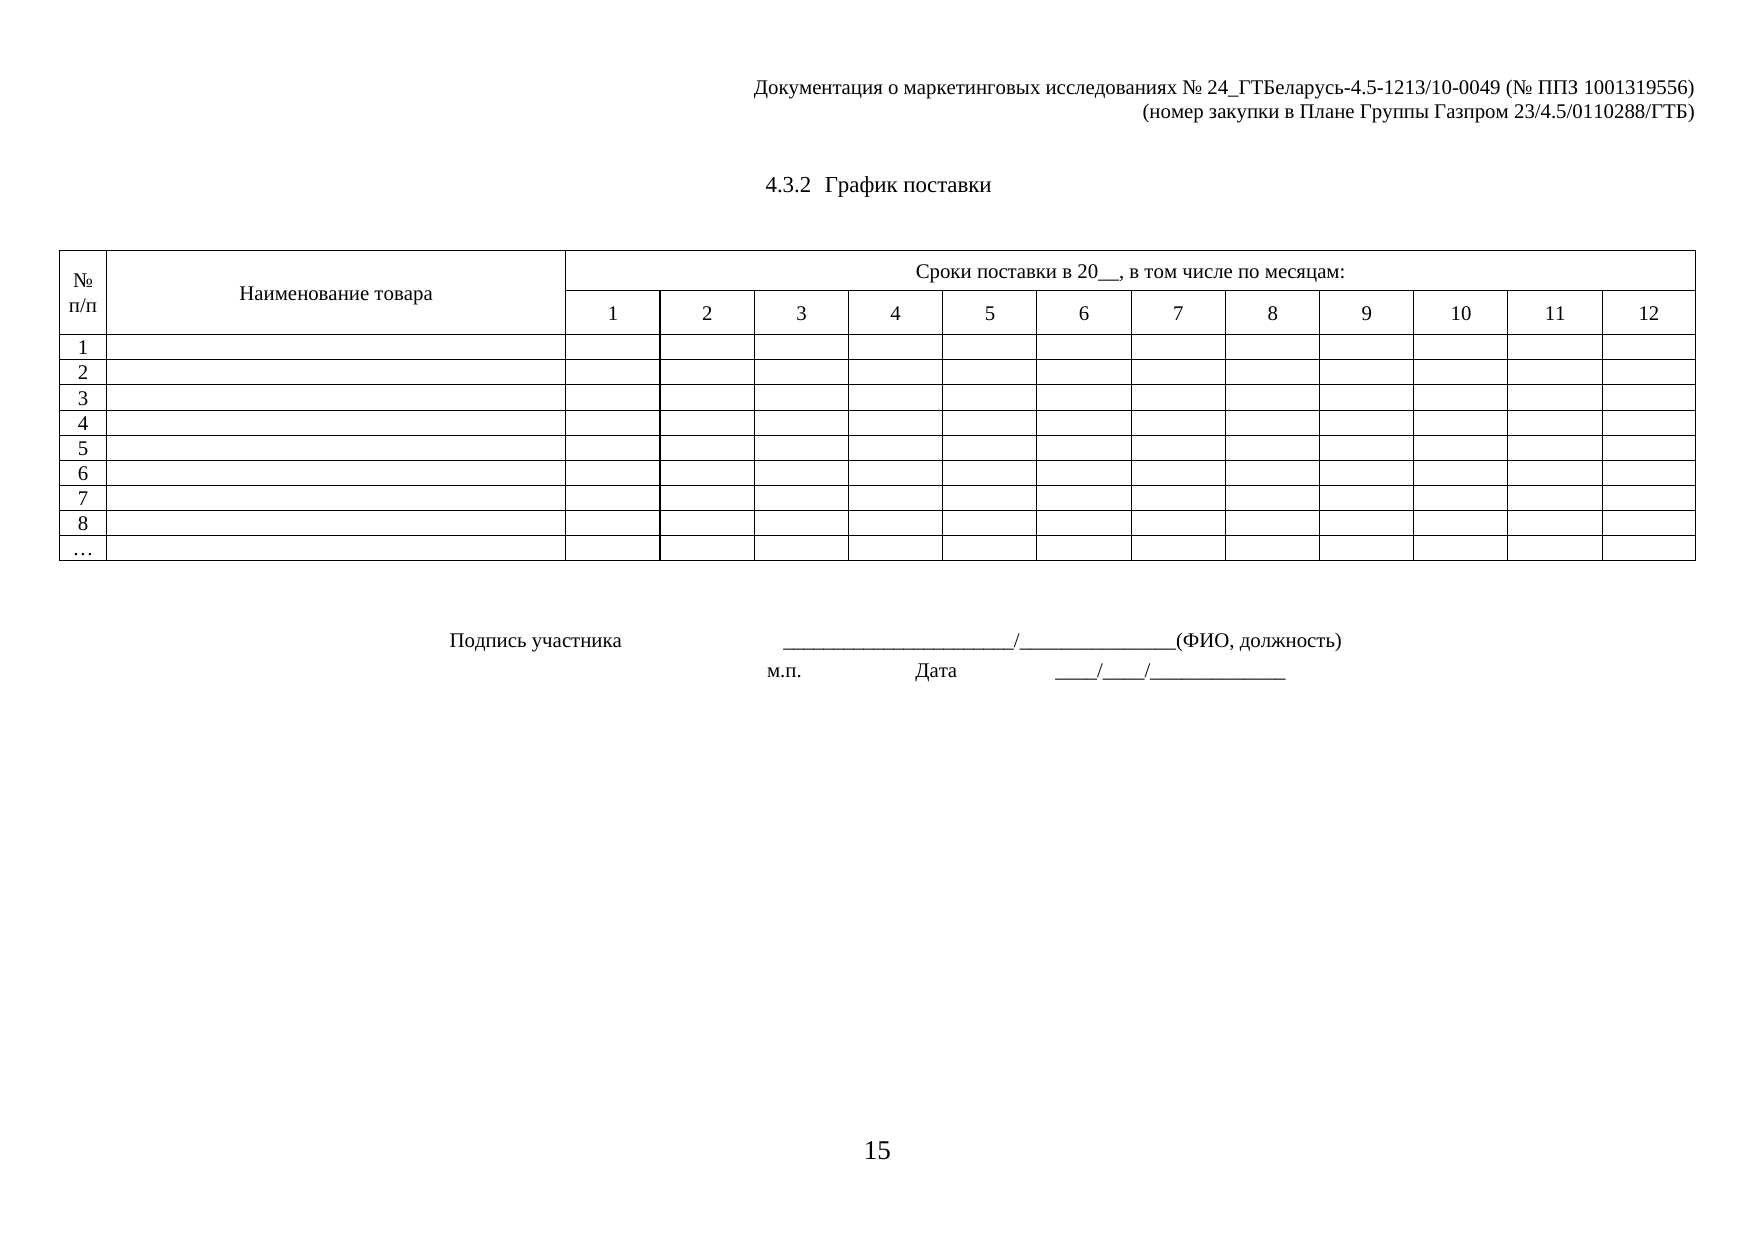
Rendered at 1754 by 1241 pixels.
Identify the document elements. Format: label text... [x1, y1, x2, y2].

table_cell [1320, 436, 1413, 460]
table_cell [1320, 486, 1413, 510]
table_cell [1226, 486, 1319, 510]
table_cell [107, 536, 565, 560]
table_cell 6 [1037, 291, 1131, 334]
list График поставки [59, 171, 1698, 198]
table_cell [661, 461, 754, 485]
table_header № п/п [60, 251, 106, 334]
table_cell [566, 461, 659, 485]
table_cell [1320, 385, 1413, 409]
table_cell [1037, 411, 1131, 434]
table_cell [1508, 461, 1602, 485]
table_cell [1414, 536, 1507, 560]
table_cell [849, 486, 942, 510]
table_cell [1414, 385, 1507, 409]
table_cell 10 [1414, 291, 1507, 334]
table_cell 12 [1603, 291, 1695, 334]
table_cell [1226, 385, 1319, 409]
table_cell 9 [1320, 291, 1413, 334]
table_cell 11 [1508, 291, 1602, 334]
table_cell [849, 536, 942, 560]
table_cell [755, 436, 848, 460]
table_cell 2 [60, 360, 106, 384]
table_cell [849, 511, 942, 535]
table_cell [1414, 461, 1507, 485]
table_cell [943, 511, 1036, 535]
table_cell [1414, 436, 1507, 460]
table_cell [107, 385, 565, 409]
table_cell [1132, 511, 1225, 535]
table_cell [661, 486, 754, 510]
table_cell [755, 385, 848, 409]
table_cell 1 [566, 291, 659, 334]
table_cell 5 [60, 436, 106, 460]
table_cell [107, 360, 565, 384]
table_cell [1226, 360, 1319, 384]
table_cell [1603, 360, 1695, 384]
table_cell [849, 335, 942, 359]
table_cell [755, 511, 848, 535]
table_cell [1603, 411, 1695, 434]
table_cell [1037, 385, 1131, 409]
table_cell … [60, 536, 106, 560]
table_cell [107, 486, 565, 510]
table_cell [943, 411, 1036, 434]
table_header Наименование товара [107, 251, 565, 334]
table_cell 4 [60, 411, 106, 434]
table_cell [1132, 536, 1225, 560]
table_cell [107, 436, 565, 460]
table_cell 5 [943, 291, 1036, 334]
table_cell [1414, 511, 1507, 535]
table_cell [1037, 486, 1131, 510]
text м.п. Дата ____/____/_____________ [326, 658, 1695, 682]
table_cell [849, 436, 942, 460]
table_cell [1226, 411, 1319, 434]
table_cell 1 [60, 335, 106, 359]
table_cell [1037, 511, 1131, 535]
table_cell [566, 411, 659, 434]
table_cell 4 [849, 291, 942, 334]
table_cell [1508, 335, 1602, 359]
table_cell [1037, 436, 1131, 460]
table_cell [755, 536, 848, 560]
table_cell [755, 360, 848, 384]
table_cell [755, 411, 848, 434]
table_cell [943, 461, 1036, 485]
table_cell [1132, 360, 1225, 384]
table_cell [1414, 360, 1507, 384]
table_cell [566, 385, 659, 409]
table_cell [1414, 335, 1507, 359]
table_cell 3 [755, 291, 848, 334]
table_cell [661, 511, 754, 535]
table_cell [1508, 436, 1602, 460]
table_cell [1603, 486, 1695, 510]
table_cell [1132, 385, 1225, 409]
table_cell [943, 385, 1036, 409]
table_cell [1508, 411, 1602, 434]
table_cell [107, 511, 565, 535]
table_cell [1603, 511, 1695, 535]
table_cell [566, 486, 659, 510]
table_cell [1414, 411, 1507, 434]
table_cell [1320, 335, 1413, 359]
table_cell [1226, 335, 1319, 359]
table_cell 3 [60, 385, 106, 409]
table_cell [1226, 461, 1319, 485]
table_cell [1132, 411, 1225, 434]
table_cell [1414, 486, 1507, 510]
table_cell [1320, 411, 1413, 434]
table_cell [1508, 536, 1602, 560]
table_cell 7 [1132, 291, 1225, 334]
table_cell [1037, 360, 1131, 384]
table_cell [1603, 461, 1695, 485]
table_cell [849, 411, 942, 434]
table_cell [1037, 335, 1131, 359]
text Подпись участника /_______________(ФИО, должность) [96, 628, 1695, 652]
table_cell [943, 536, 1036, 560]
table_cell [566, 335, 659, 359]
table_cell [566, 360, 659, 384]
table_cell [661, 436, 754, 460]
table_cell [1508, 486, 1602, 510]
table_cell [943, 436, 1036, 460]
table_cell [1132, 461, 1225, 485]
table_cell [1320, 511, 1413, 535]
table_cell [755, 461, 848, 485]
table_cell [661, 360, 754, 384]
table_cell [107, 461, 565, 485]
table_cell [1603, 385, 1695, 409]
table_cell [661, 411, 754, 434]
table_cell 6 [60, 461, 106, 485]
table_cell [1508, 385, 1602, 409]
table_cell [755, 486, 848, 510]
table_cell [1226, 436, 1319, 460]
table_cell [849, 385, 942, 409]
table_cell 8 [60, 511, 106, 535]
table_cell [1226, 511, 1319, 535]
table_cell [661, 335, 754, 359]
table_cell [849, 461, 942, 485]
table_cell 7 [60, 486, 106, 510]
table_cell 8 [1226, 291, 1319, 334]
table_cell [107, 335, 565, 359]
table_cell [566, 511, 659, 535]
table_cell [1603, 436, 1695, 460]
table_cell [1132, 436, 1225, 460]
table_cell [1132, 486, 1225, 510]
table_cell [566, 436, 659, 460]
table_cell [661, 536, 754, 560]
table_cell [566, 536, 659, 560]
table_cell [1226, 536, 1319, 560]
table_cell [1508, 511, 1602, 535]
table_cell [1508, 360, 1602, 384]
table_cell [755, 335, 848, 359]
table_cell [1037, 461, 1131, 485]
table_header Сроки поставки в 20__, в том числе по месяцам: [566, 251, 1695, 290]
table_cell [1037, 536, 1131, 560]
table_cell [1320, 461, 1413, 485]
table_cell [1603, 536, 1695, 560]
table_cell [107, 411, 565, 434]
table_cell [1132, 335, 1225, 359]
table_cell [943, 335, 1036, 359]
table_cell [849, 360, 942, 384]
table_cell [1320, 360, 1413, 384]
table_cell [1603, 335, 1695, 359]
table_cell 2 [661, 291, 754, 334]
table_cell [943, 486, 1036, 510]
table_cell [943, 360, 1036, 384]
table_cell [1320, 536, 1413, 560]
table_cell [661, 385, 754, 409]
